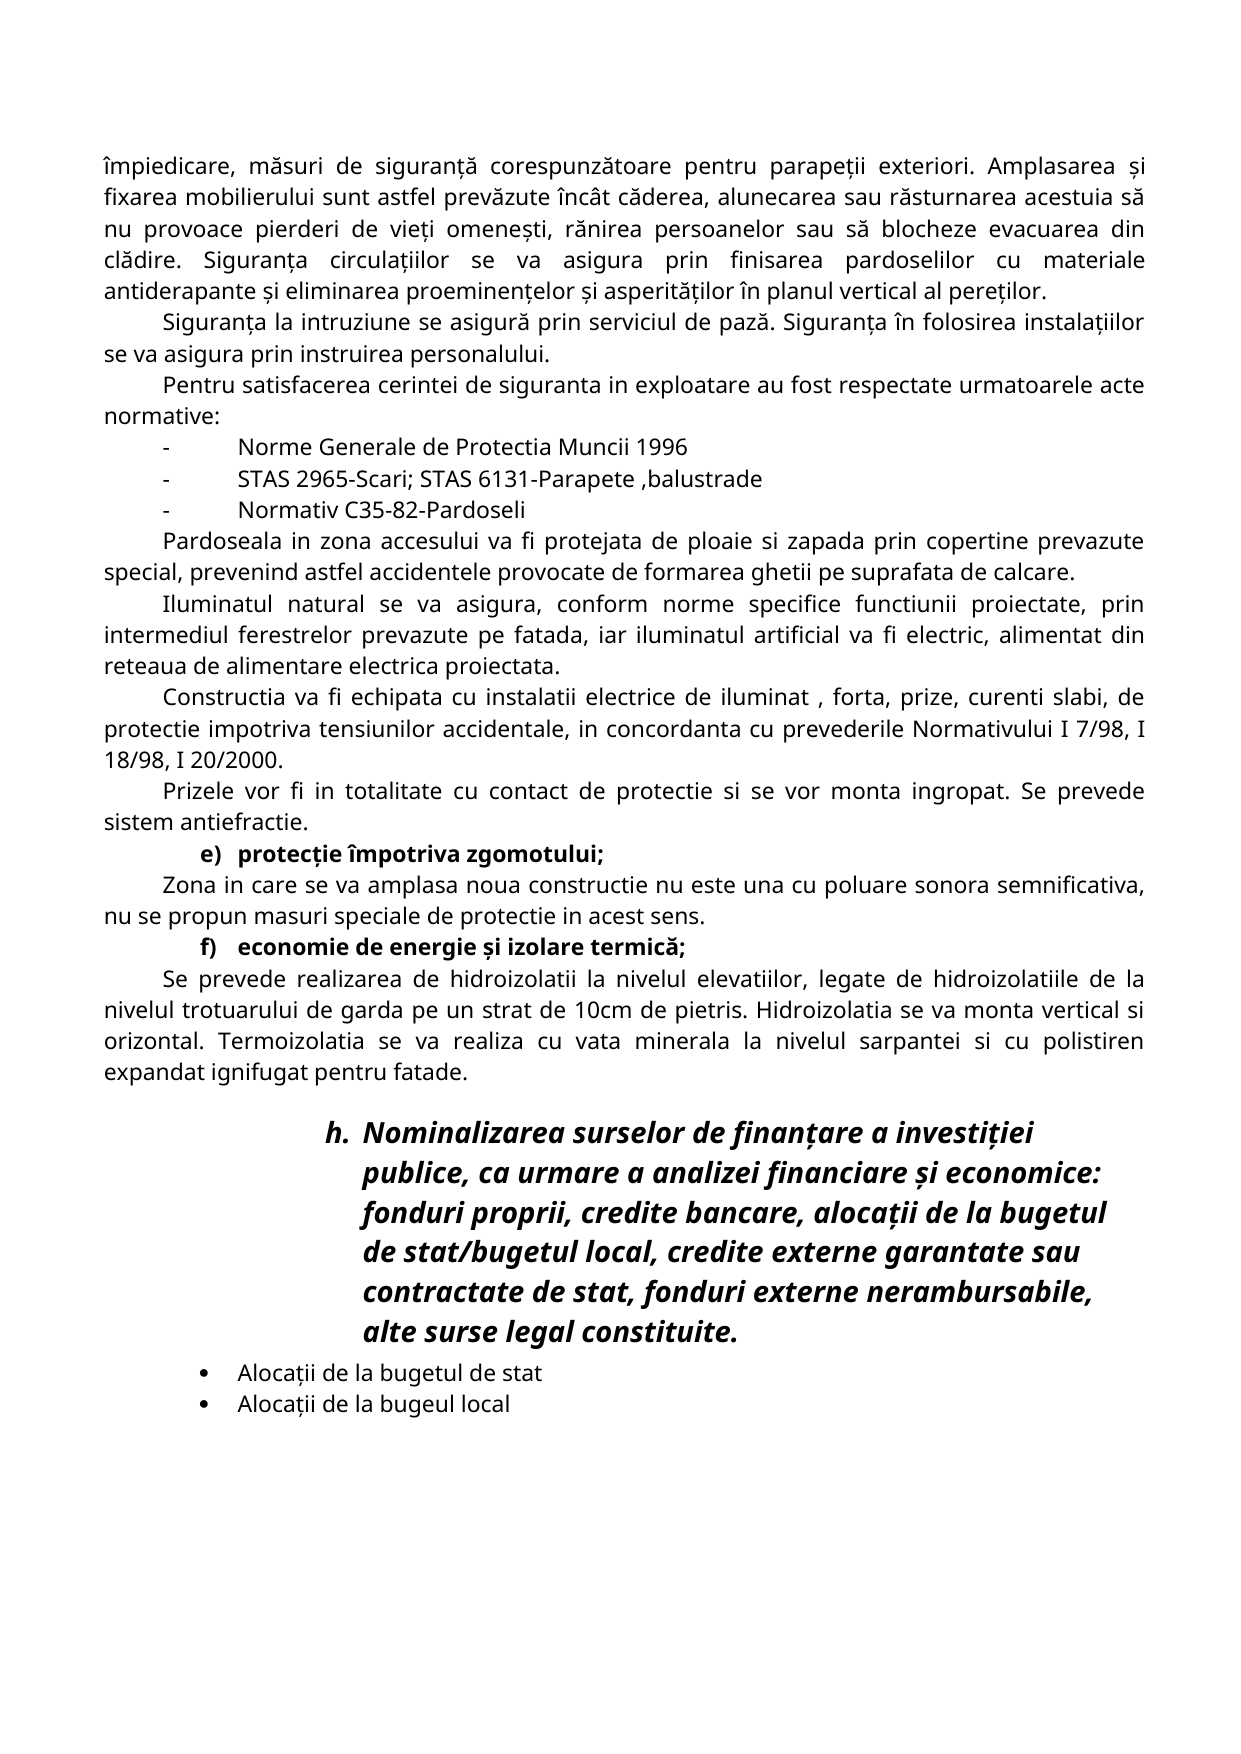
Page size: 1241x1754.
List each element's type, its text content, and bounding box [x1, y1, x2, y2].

list protecţie împotriva zgomotului; [200, 837, 1146, 869]
text Iluminatul natural se va asigura, conform norme specifice functiunii proiectate, prin intermediul ferestrelor prevazute pe fatada, iar iluminatul artificial va fi electric, alimentat din reteaua de alimentare electrica proiectata. [103, 587, 1146, 681]
subtitle Nominalizarea surselor de finanţare a investiţiei publice, ca urmare a analizei financiare şi economice: fonduri proprii, credite bancare, alocaţii de la bugetul de stat/bugetul local, credite externe garantate sau contractate de stat, fonduri externe nerambursabile, alte surse legal constituite. [325, 1112, 1146, 1351]
list Alocații de la bugeul local [200, 1388, 1146, 1419]
text Pardoseala in zona accesului va fi protejata de ploaie si zapada prin copertine prevazute special, prevenind astfel accidentele provocate de formarea ghetii pe suprafata de calcare. [103, 525, 1146, 587]
text Zona in care se va amplasa noua constructie nu este una cu poluare sonora semnificativa, nu se propun masuri speciale de protectie in acest sens. [103, 869, 1146, 931]
text Constructia va fi echipata cu instalatii electrice de iluminat , forta, prize, curenti slabi, de protectie impotriva tensiunilor accidentale, in concordanta cu prevederile Normativului I 7/98, I 18/98, I 20/2000. [103, 681, 1146, 775]
text Pentru satisfacerea cerintei de siguranta in exploatare au fost respectate urmatoarele acte normative: [103, 369, 1146, 431]
list economie de energie şi izolare termică; [200, 931, 1146, 962]
text Se prevede realizarea de hidroizolatii la nivelul elevatiilor, legate de hidroizolatiile de la nivelul trotuarului de garda pe un strat de 10cm de pietris. Hidroizolatia se va monta vertical si orizontal. Termoizolatia se va realiza cu vata minerala la nivelul sarpantei si cu polistiren expandat ignifugat pentru fatade. [103, 962, 1146, 1087]
text Prizele vor fi in totalitate cu contact de protectie si se vor monta ingropat. Se prevede sistem antiefractie. [103, 775, 1146, 837]
list Alocații de la bugetul de stat [200, 1357, 1146, 1388]
text - STAS 2965-Scari; STAS 6131-Parapete ,balustrade [103, 462, 1146, 494]
text - Norme Generale de Protectia Muncii 1996 [103, 431, 1146, 462]
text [103, 150, 1146, 306]
text Siguranța la intruziune se asigură prin serviciul de pază. Siguranța în folosirea instalațiilor se va asigura prin instruirea personalului. [103, 306, 1146, 369]
text - Normativ C35-82-Pardoseli [103, 494, 1146, 525]
